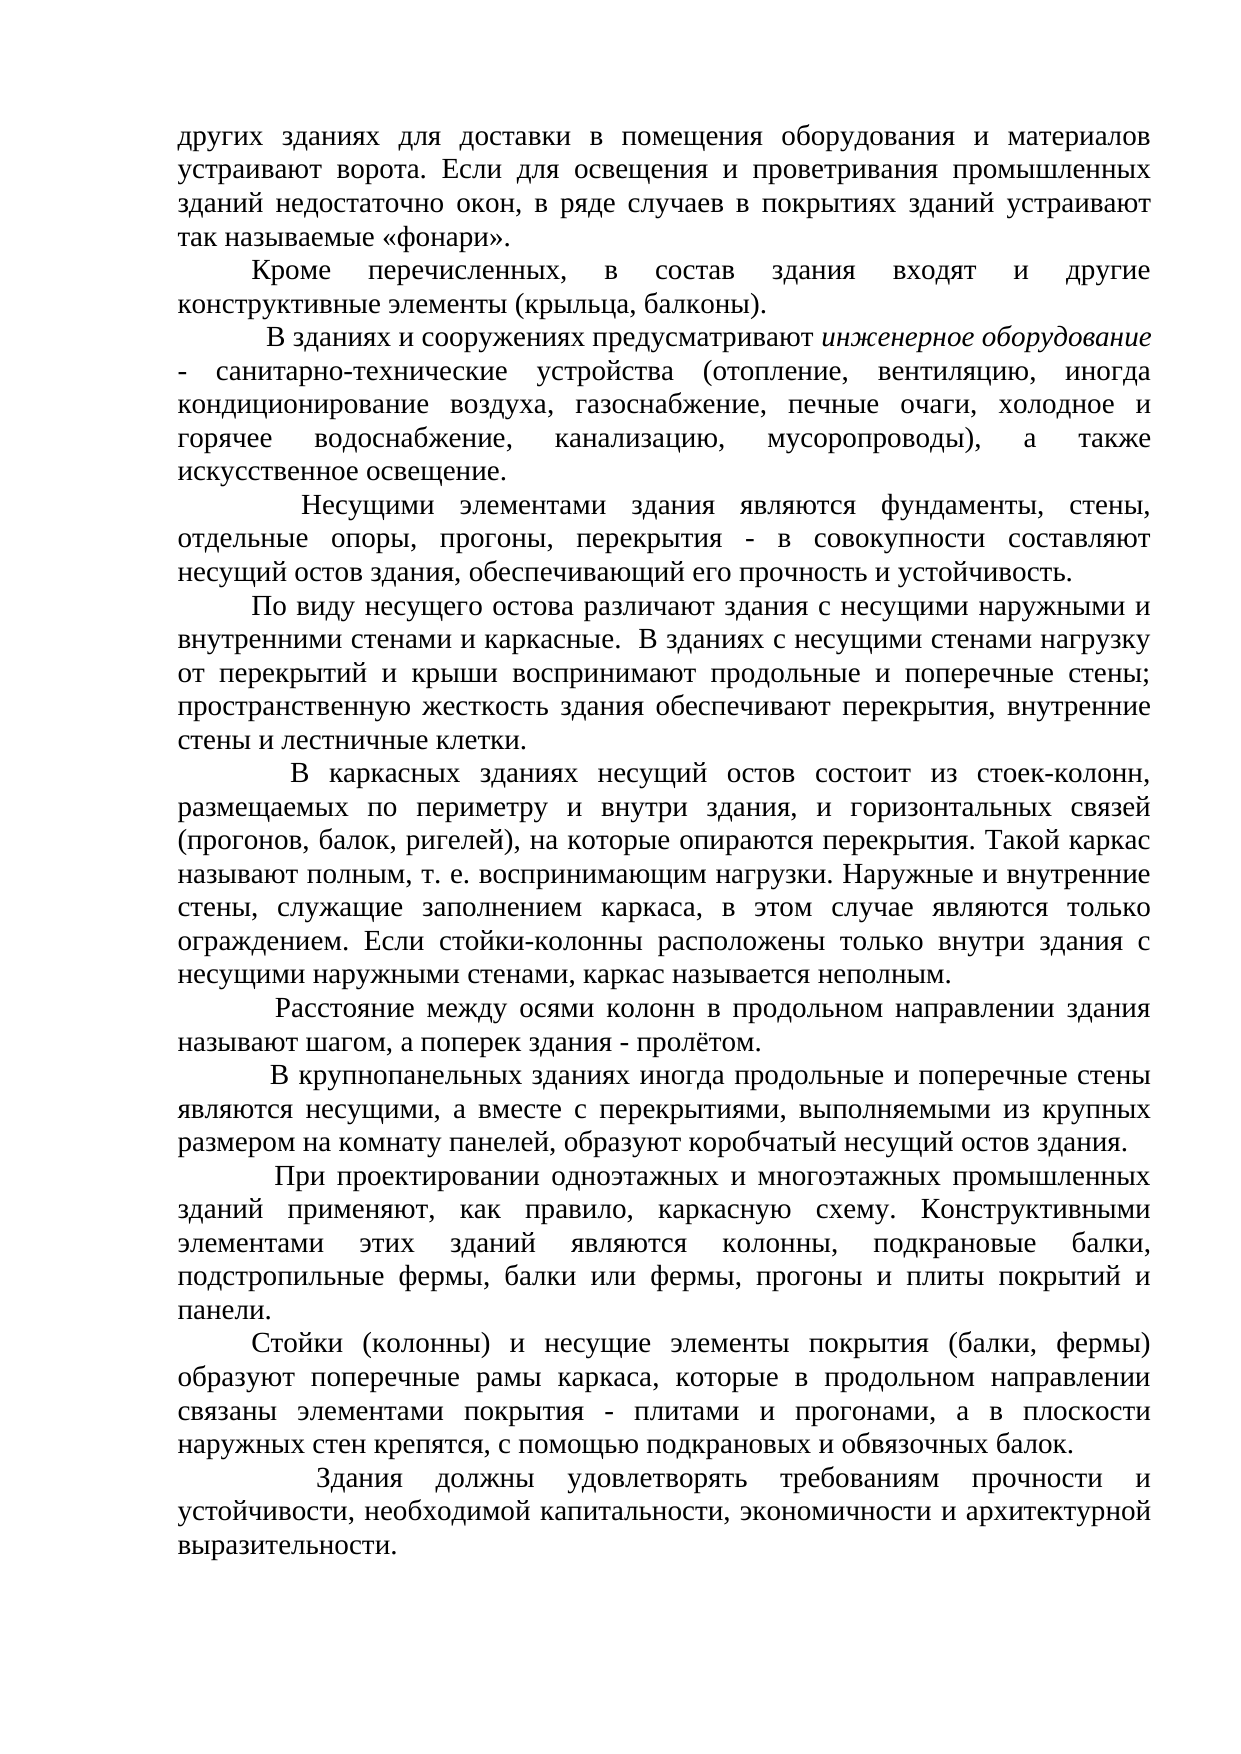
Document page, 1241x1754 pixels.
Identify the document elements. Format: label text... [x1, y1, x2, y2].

text При проектировании одноэтажных и многоэтажных промышленных зданий применяют, как правило, каркасную схему. Конструктивными элементами этих зданий являются колонны, подкрановые балки, подстропильные фермы, балки или фермы, прогоны и плиты покрытий и панели. [177, 1158, 1152, 1326]
text В каркасных зданиях несущий остов состоит из стоек-колонн, размещаемых по периметру и внутри здания, и горизонтальных связей (прогонов, балок, ригелей), на которые опираются перекрытия. Такой каркас называют полным, т. е. воспринимающим нагрузки. Наружные и внутренние стены, служащие заполнением каркаса, в этом случае являются только ограждением. Если стойки-колонны расположены только внутри здания с несущими наружными стенами, каркас называется неполным. [177, 755, 1152, 990]
text Несущими элементами здания являются фундаменты, стены, отдельные опоры, прогоны, перекрытия - в совокупности составляют несущий остов здания, обеспечивающий его прочность и устойчивость. [177, 487, 1152, 588]
text Стойки (колонны) и несущие элементы покрытия (балки, фермы) образуют поперечные рамы каркаса, которые в продольном направлении связаны элементами покрытия - плитами и прогонами, а в плоскости наружных стен крепятся, с помощью подкрановых и обвязочных балок. [177, 1326, 1152, 1460]
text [177, 118, 1152, 252]
text В крупнопанельных зданиях иногда продольные и поперечные стены являются несущими, а вместе с перекрытиями, выполняемыми из крупных размером на комнату панелей, образуют коробчатый несущий остов здания. [177, 1057, 1152, 1158]
text В зданиях и сооружениях предусматривают инженерное оборудование - санитарно-технические устройства (отопление, вентиляцию, иногда кондиционирование воздуха, газоснабжение, печные очаги, холодное и горячее водоснабжение, канализацию, мусоропроводы), а также искусственное освещение. [177, 319, 1152, 487]
text Здания должны удовлетворять требованиям прочности и устойчивости, необходимой капитальности, экономичности и архитектурной выразительности. [177, 1460, 1152, 1560]
text По виду несущего остова различают здания с несущими наружными и внутренними стенами и каркасные. В зданиях с несущими стенами нагрузку от перекрытий и крыши воспринимают продольные и поперечные стены; пространственную жесткость здания обеспечивают перекрытия, внутренние стены и лестничные клетки. [177, 588, 1152, 755]
text Расстояние между осями колонн в продольном направлении здания называют шагом, а поперек здания - пролётом. [177, 990, 1152, 1057]
text Кроме перечисленных, в состав здания входят и другие конструктивные элементы (крыльца, балконы). [177, 252, 1152, 319]
